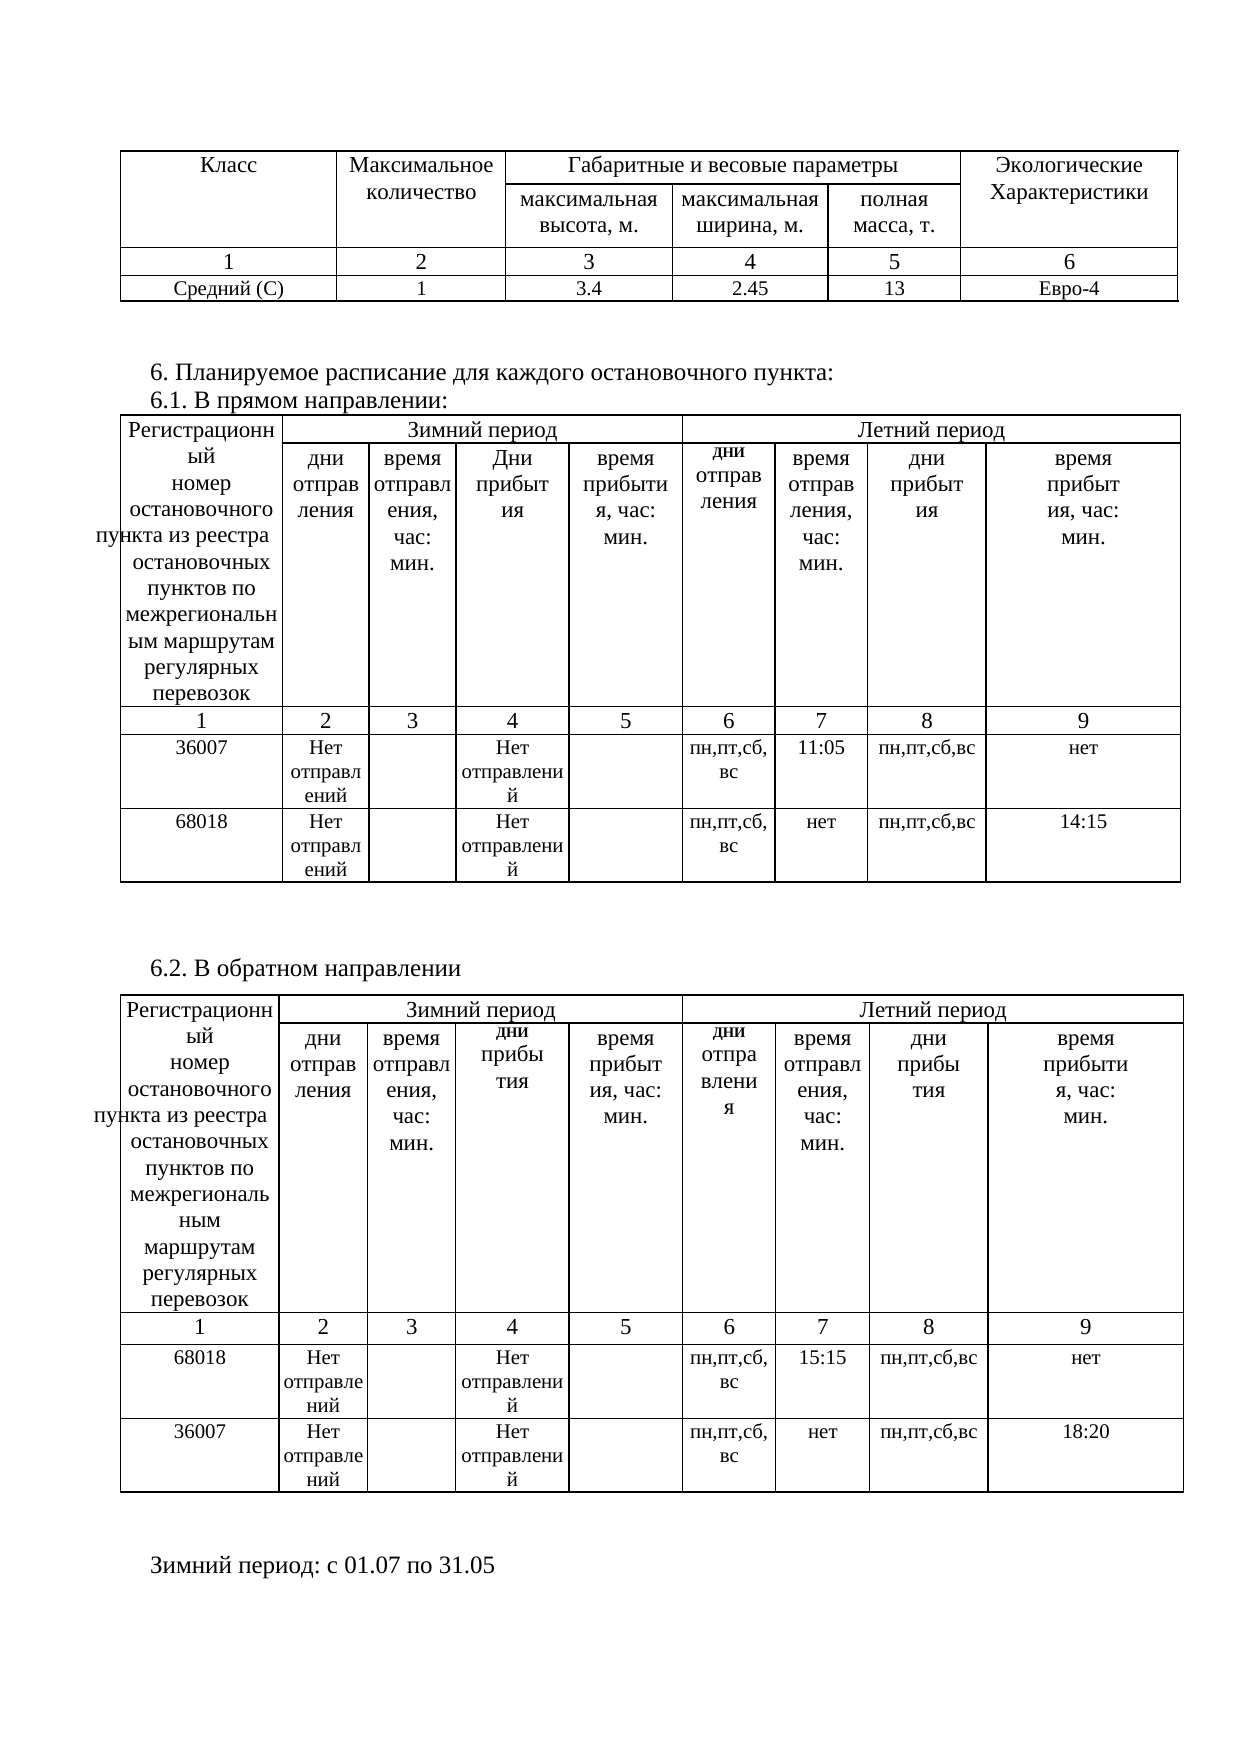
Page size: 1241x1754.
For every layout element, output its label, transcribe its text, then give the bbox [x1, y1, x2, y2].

table_cell 68018 [121, 809, 282, 881]
table_cell Нет отправлений [280, 1419, 367, 1491]
table_cell пн,пт,сб,вс [868, 809, 985, 881]
text 6.1. В прямом направлении: [150, 386, 1090, 414]
table_cell 4 [456, 1313, 568, 1344]
table_header Летний период [683, 416, 1180, 442]
table_cell Нет отправлений [457, 735, 568, 807]
text Зимний период: с 01.07 по 31.05 [150, 1550, 1090, 1579]
table_cell полная масса, т. [829, 185, 960, 247]
table_cell 9 [987, 707, 1180, 734]
table_cell [370, 735, 455, 807]
table_cell 18:20 [989, 1419, 1183, 1491]
table_cell 1 [121, 1313, 278, 1344]
table_cell Нет отправлений [456, 1345, 568, 1417]
table_cell время отправл ения, час: мин. [368, 1024, 455, 1312]
table_cell 4 [457, 707, 568, 734]
table_cell время прибыт ия, час: мин. [570, 1024, 682, 1312]
text 6.2. В обратном направлении [150, 953, 1090, 982]
table_cell 5 [570, 1313, 682, 1344]
table_cell Нет отправлений [456, 1419, 568, 1491]
table_cell пн,пт,сб,вс [683, 809, 774, 881]
table_cell 3 [368, 1313, 455, 1344]
table_cell время отправл ения, час: мин. [776, 1024, 869, 1312]
table_cell 2.45 [673, 276, 827, 300]
table_cell 3 [506, 248, 672, 274]
table_cell пн,пт,сб,вс [870, 1419, 987, 1491]
table_header Габаритные и весовые параметры [506, 152, 960, 183]
table_header Зимний период [280, 996, 682, 1022]
table_cell Нет отправлений [280, 1345, 367, 1417]
table_cell 4 [673, 248, 827, 274]
table_cell 9 [989, 1313, 1183, 1344]
table_cell 36007 [121, 1419, 278, 1491]
table_cell 13 [829, 276, 960, 300]
table_header Зимний период [283, 416, 682, 442]
table_cell максимальная ширина, м. [673, 185, 827, 247]
table_cell 5 [829, 248, 960, 274]
table_cell Евро-4 [961, 276, 1177, 300]
table_cell пн,пт,сб,вс [683, 1419, 775, 1491]
table_cell нет [989, 1345, 1183, 1417]
table_cell время прибыт ия, час: мин. [987, 444, 1180, 706]
table_cell Нет отправлений [283, 735, 368, 807]
table_cell 2 [280, 1313, 367, 1344]
table_cell 68018 [121, 1345, 278, 1417]
table_cell Дни прибыт ия [457, 444, 568, 706]
table_cell Средний (С) [121, 276, 336, 300]
table_header Регистрационный номер остановочного пункта из реестра остановочных пунктов по межрегиональным маршрутам регулярных перевозок [121, 416, 282, 706]
table_cell дни прибы тия [870, 1024, 987, 1312]
table_cell [570, 809, 682, 881]
table_cell пн,пт,сб,вс [683, 1345, 775, 1417]
table_cell 36007 [121, 735, 282, 807]
table_cell 14:15 [987, 809, 1180, 881]
table_cell Нет отправлений [283, 809, 368, 881]
table_cell 7 [776, 707, 867, 734]
table_cell [368, 1345, 455, 1417]
table_cell 11:05 [776, 735, 867, 807]
table_cell [370, 809, 455, 881]
table_cell 2 [337, 248, 505, 274]
table_cell пн,пт,сб,вс [683, 735, 774, 807]
table_cell ДНИ отправ ления [683, 444, 774, 706]
table_cell 1 [121, 248, 336, 274]
table_cell 8 [868, 707, 985, 734]
table_header Максимальное количество [337, 152, 505, 247]
table_cell нет [987, 735, 1180, 807]
table_cell дни отправ ления [283, 444, 368, 706]
table_cell 8 [870, 1313, 987, 1344]
table_cell 3.4 [506, 276, 672, 300]
table_cell пн,пт,сб,вс [870, 1345, 987, 1417]
table_cell нет [776, 1419, 869, 1491]
table_header Летний период [683, 996, 1183, 1022]
table_cell [368, 1419, 455, 1491]
table_cell нет [776, 809, 867, 881]
text 6. Планируемое расписание для каждого остановочного пункта: [150, 357, 1090, 386]
table_cell Нет отправлений [457, 809, 568, 881]
table_cell ДНИ отпра влени я [683, 1024, 775, 1312]
table_header Экологические Характеристики [961, 152, 1177, 247]
table_header Класс [121, 152, 336, 247]
table_cell дни прибыт ия [868, 444, 985, 706]
table_cell 1 [337, 276, 505, 300]
table_header Регистрационный номер остановочного пункта из реестра остановочных пунктов по межрегиональным маршрутам регулярных перевозок [121, 996, 278, 1312]
table_cell 5 [570, 707, 682, 734]
table_cell максимальная высота, м. [506, 185, 672, 247]
table_cell [570, 1419, 682, 1491]
table_cell [570, 1345, 682, 1417]
table_cell 6 [961, 248, 1177, 274]
table_cell 6 [683, 1313, 775, 1344]
table_cell время прибыти я, час: мин. [570, 444, 682, 706]
table_cell 7 [776, 1313, 869, 1344]
table_cell 1 [121, 707, 282, 734]
table_cell 6 [683, 707, 774, 734]
table_cell ДНИ прибы тия [456, 1024, 568, 1312]
table_cell время отправ ления, час: мин. [776, 444, 867, 706]
table_cell время прибыти я, час: мин. [989, 1024, 1183, 1312]
table_cell [570, 735, 682, 807]
table_cell время отправл ения, час: мин. [370, 444, 455, 706]
table_cell дни отправ ления [280, 1024, 367, 1312]
table_cell пн,пт,сб,вс [868, 735, 985, 807]
table_cell 3 [370, 707, 455, 734]
table_cell 2 [283, 707, 368, 734]
table_cell 15:15 [776, 1345, 869, 1417]
